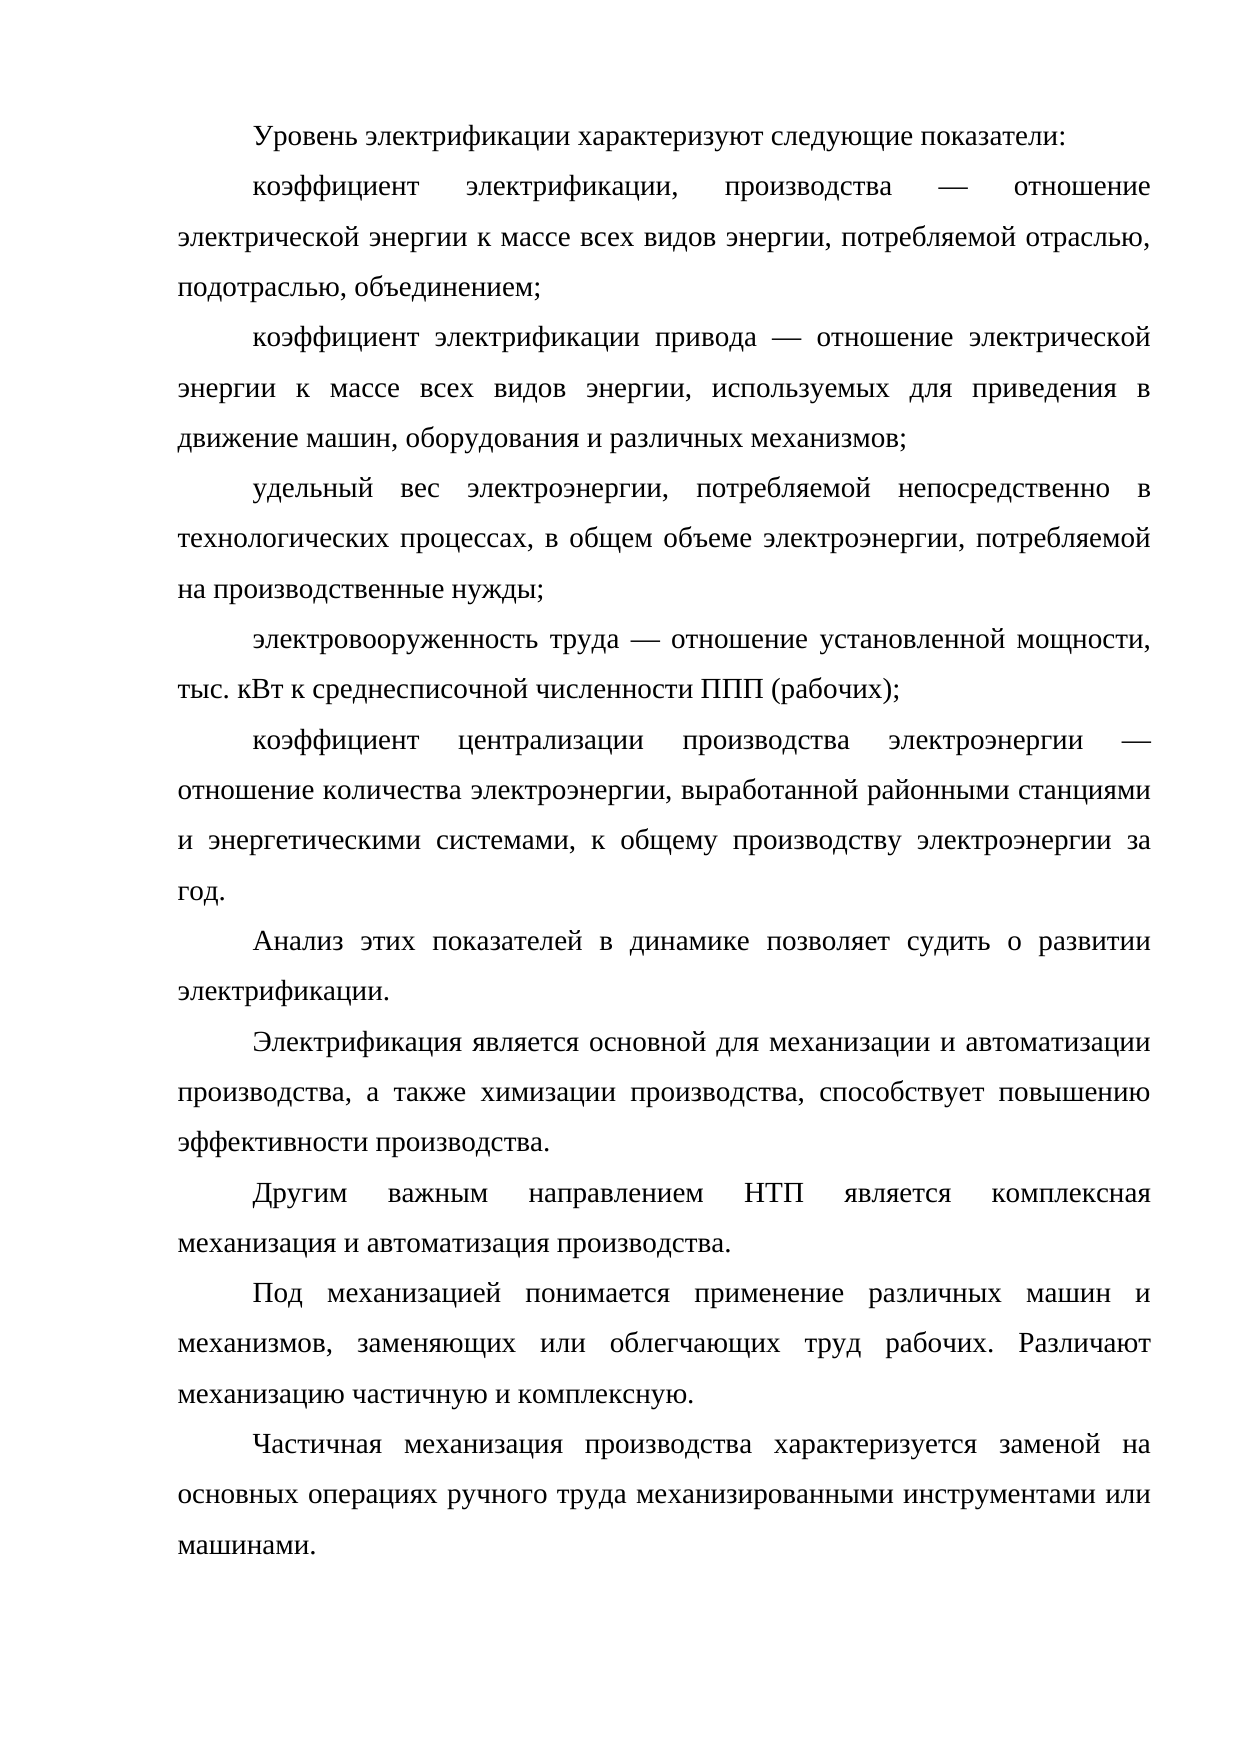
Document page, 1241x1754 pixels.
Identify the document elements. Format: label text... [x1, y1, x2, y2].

text Уровень электрификации характеризуют следующие показатели: [177, 118, 1152, 152]
text Анализ этих показателей в динамике позволяет судить о развитии электрификации. [177, 923, 1152, 1007]
text коэффициент централизации производства электроэнергии — отношение количества электроэнергии, выработанной районными станциями и энергетическими системами, к общему производству электроэнергии за год. [177, 722, 1152, 906]
text Под механизацией понимается применение различных машин и механизмов, заменяющих или облегчающих труд рабочих. Различают механизацию частичную и комплексную. [177, 1275, 1152, 1409]
text коэффициент электрификации привода — отношение электрической энергии к массе всех видов энергии, используемых для приведения в движение машин, оборудования и различных механизмов; [177, 319, 1152, 453]
text Частичная механизация производства характеризуется заменой на основных операциях ручного труда механизированными инструментами или машинами. [177, 1426, 1152, 1560]
text удельный вес электроэнергии, потребляемой непосредственно в технологических процессах, в общем объеме электроэнергии, потребляемой на производственные нужды; [177, 470, 1152, 604]
text коэффициент электрификации, производства — отношение электрической энергии к массе всех видов энергии, потребляемой отраслью, подотраслью, объединением; [177, 168, 1152, 303]
text Электрификация является основной для механизации и автоматизации производства, а также химизации производства, способствует повышению эффективности производства. [177, 1024, 1152, 1158]
text Другим важным направлением НТП является комплексная механизация и автоматизация производства. [177, 1175, 1152, 1258]
text электровооруженность труда — отношение установленной мощности, тыс. кВт к среднесписочной численности ППП (рабочих); [177, 621, 1152, 705]
